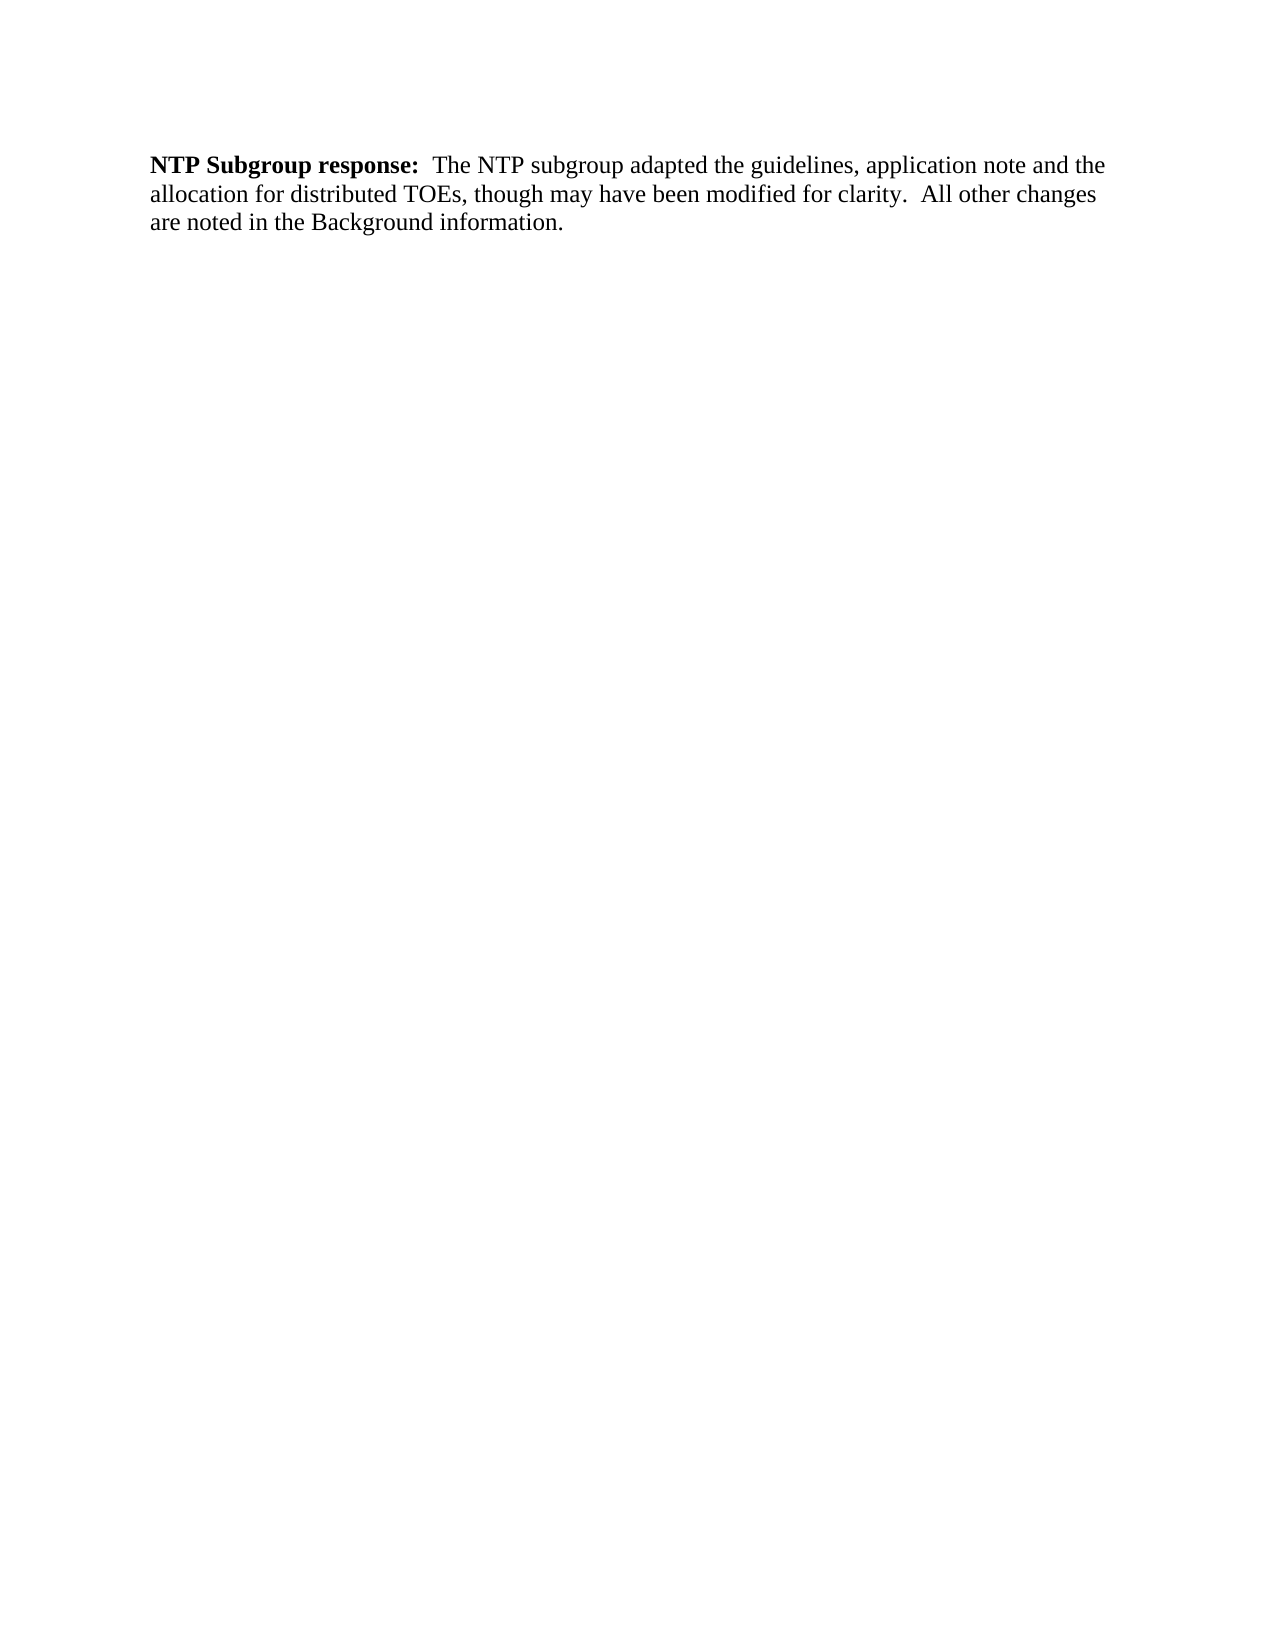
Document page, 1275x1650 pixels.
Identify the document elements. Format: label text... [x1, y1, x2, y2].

text NTP Subgroup response: The NTP subgroup adapted the guidelines, application note and the allocation for distributed TOEs, though may have been modified for clarity. All other changes are noted in the Background information. [150, 150, 1125, 236]
